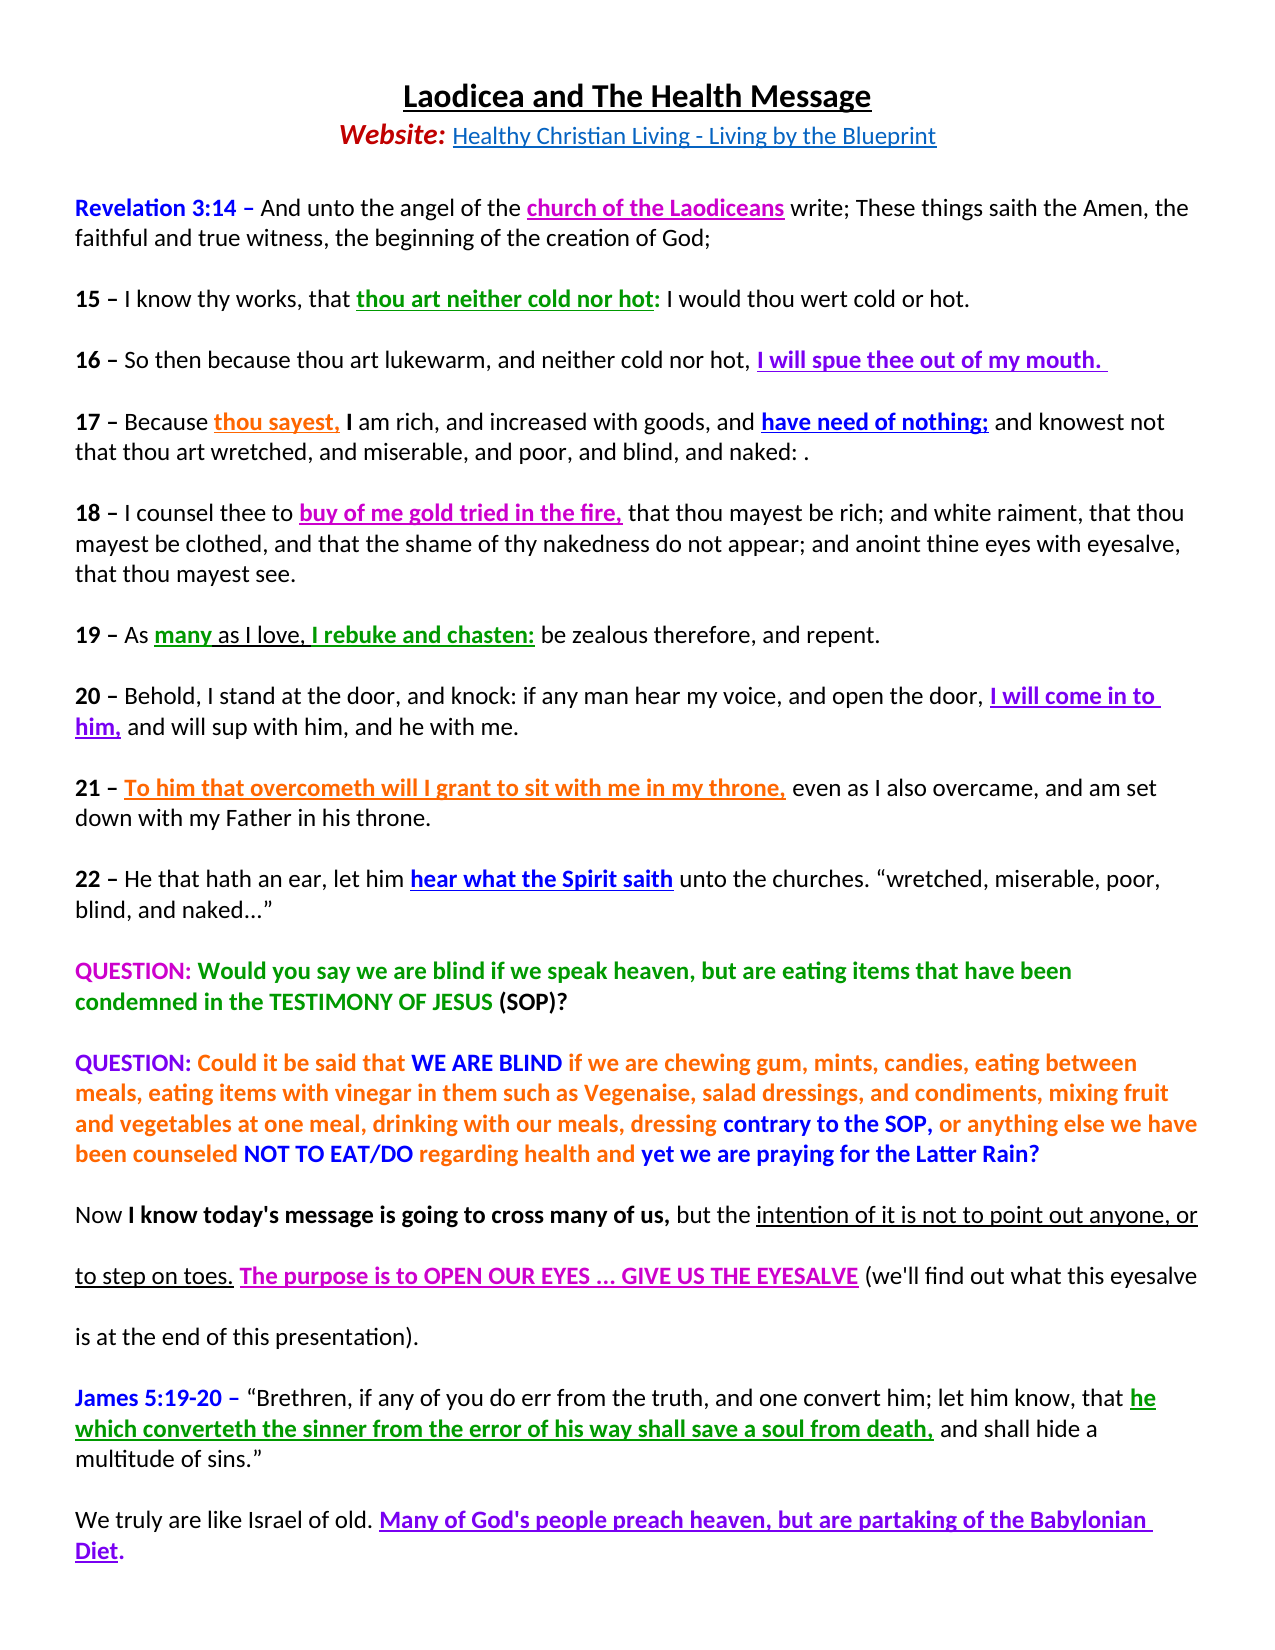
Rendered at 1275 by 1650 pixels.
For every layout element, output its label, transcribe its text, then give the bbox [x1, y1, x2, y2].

text Website: Healthy Christian Living - Living by the Blueprint [75, 116, 1200, 151]
text 17 – Because thou sayest, I am rich, and increased with goods, and have need of nothing; and knowest not that thou art wretched, and miserable, and poor, and blind, and naked: . [75, 406, 1200, 467]
text QUESTION: Could it be said that WE ARE BLIND if we are chewing gum, mints, candies, eating between meals, eating items with vinegar in them such as Vegenaise, salad dressings, and condiments, mixing fruit and vegetables at one meal, drinking with our meals, dressing contrary to the SOP, or anything else we have been counseled NOT TO EAT/DO regarding health and yet we are praying for the Latter Rain? [75, 1047, 1200, 1169]
text 16 – So then because thou art lukewarm, and neither cold nor hot, I will spue thee out of my mouth. [75, 345, 1200, 375]
text We truly are like Israel of old. Many of God's people preach heaven, but are partaking of the Babylonian Diet. [75, 1504, 1200, 1566]
text 21 – To him that overcometh will I grant to sit with me in my throne, even as I also overcame, and am set down with my Father in his throne. [75, 772, 1200, 833]
text 19 – As many as I love, I rebuke and chasten: be zealous therefore, and repent. [75, 619, 1200, 650]
text 22 – He that hath an ear, let him hear what the Spirit saith unto the churches. “wretched, miserable, poor, blind, and naked...” [75, 863, 1200, 924]
text 18 – I counsel thee to buy of me gold tried in the fire, that thou mayest be rich; and white raiment, that thou mayest be clothed, and that the shame of thy nakedness do not appear; and anoint thine eyes with eyesalve, that thou mayest see. [75, 497, 1200, 589]
text James 5:19-20 – “Brethren, if any of you do err from the truth, and one convert him; let him know, that he which converteth the sinner from the error of his way shall save a soul from death, and shall hide a multitude of sins.” [75, 1382, 1200, 1474]
text Laodicea and The Health Message [75, 75, 1200, 116]
text Revelation 3:14 – And unto the angel of the church of the Laodiceans write; These things saith the Amen, the faithful and true witness, the beginning of the creation of God; [75, 192, 1200, 253]
text 20 – Behold, I stand at the door, and knock: if any man hear my voice, and open the door, I will come in to him, and will sup with him, and he with me. [75, 680, 1200, 741]
text Now I know today's message is going to cross many of us, but the intention of it is not to point out anyone, or to step on toes. The purpose is to OPEN OUR EYES ... GIVE US THE EYESALVE (we'll find out what this eyesalve is at the end of this presentation). [75, 1199, 1200, 1352]
text 15 – I know thy works, that thou art neither cold nor hot: I would thou wert cold or hot. [75, 284, 1200, 314]
text QUESTION: Would you say we are blind if we speak heaven, but are eating items that have been condemned in the TESTIMONY OF JESUS (SOP)? [75, 955, 1200, 1016]
